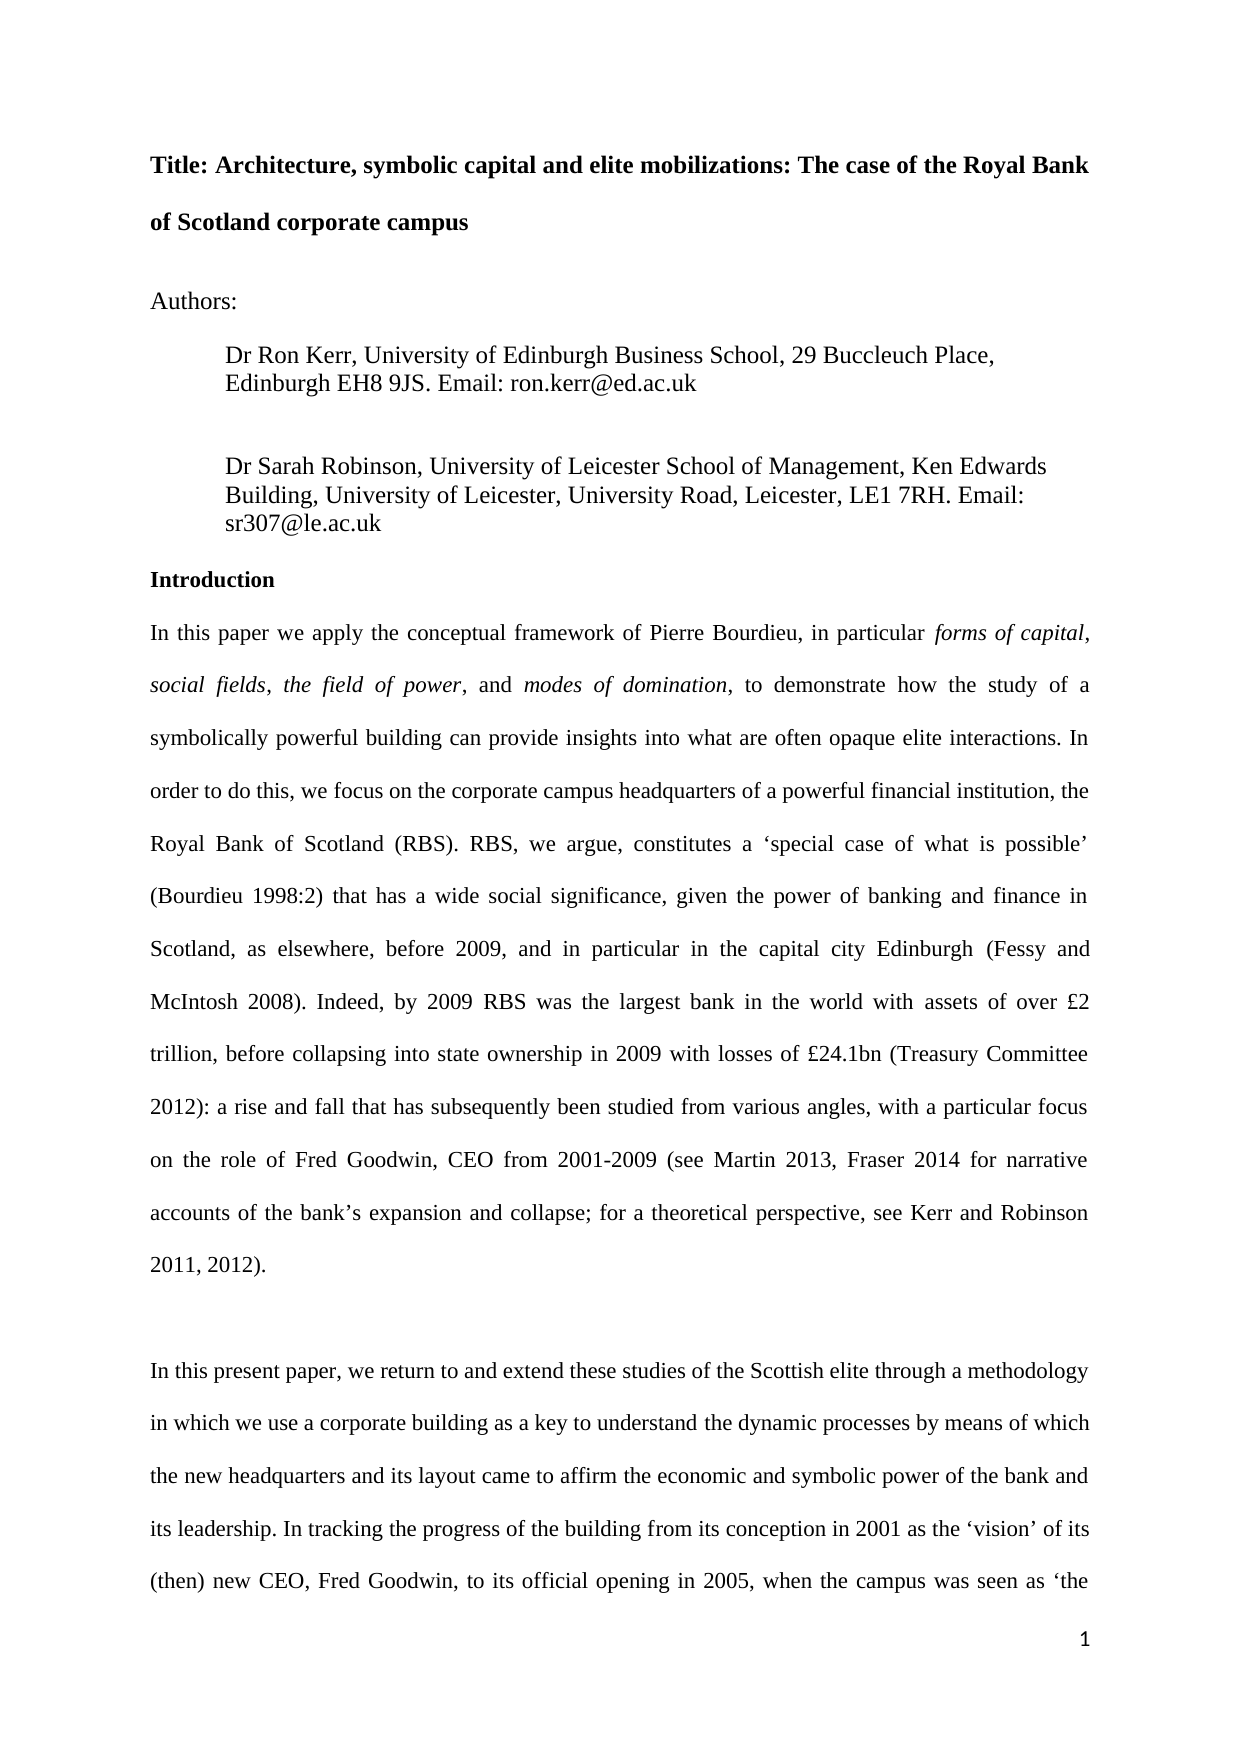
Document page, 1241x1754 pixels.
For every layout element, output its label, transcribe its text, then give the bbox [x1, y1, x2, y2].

text Introduction [150, 566, 1090, 592]
text Authors: [150, 286, 1090, 314]
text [150, 1357, 1090, 1594]
list Dr Sarah Robinson, University of Leicester School of Management, Ken Edwards Building, University of Leicester, University Road, Leicester, LE1 7RH. Email: sr307@le.ac.uk [225, 451, 1090, 537]
text Title: Architecture, symbolic capital and elite mobilizations: The case of the Royal Bank of Scotland corporate campus [150, 150, 1090, 236]
text In this paper we apply the conceptual framework of Pierre Bourdieu, in particular forms of capital, social fields, the field of power, and modes of domination, to demonstrate how the study of a symbolically powerful building can provide insights into what are often opaque elite interactions. In order to do this, we focus on the corporate campus headquarters of a powerful financial institution, the Royal Bank of Scotland (RBS). RBS, we argue, constitutes a ‘special case of what is possible’ (Bourdieu 1998:2) that has a wide social significance, given the power of banking and finance in Scotland, as elsewhere, before 2009, and in particular in the capital city Edinburgh (Fessy and McIntosh 2008). Indeed, by 2009 RBS was the largest bank in the world with assets of over £2 trillion, before collapsing into state ownership in 2009 with losses of £24.1bn (Treasury Committee 2012): a rise and fall that has subsequently been studied from various angles, with a particular focus on the role of Fred Goodwin, CEO from 2001-2009 (see Martin 2013, Fraser 2014 for narrative accounts of the bank’s expansion and collapse; for a theoretical perspective, see Kerr and Robinson 2011, 2012). [150, 619, 1090, 1278]
list Dr Ron Kerr, University of Edinburgh Business School, 29 Buccleuch Place, Edinburgh EH8 9JS. Email: ron.kerr@ed.ac.uk [225, 340, 1090, 397]
